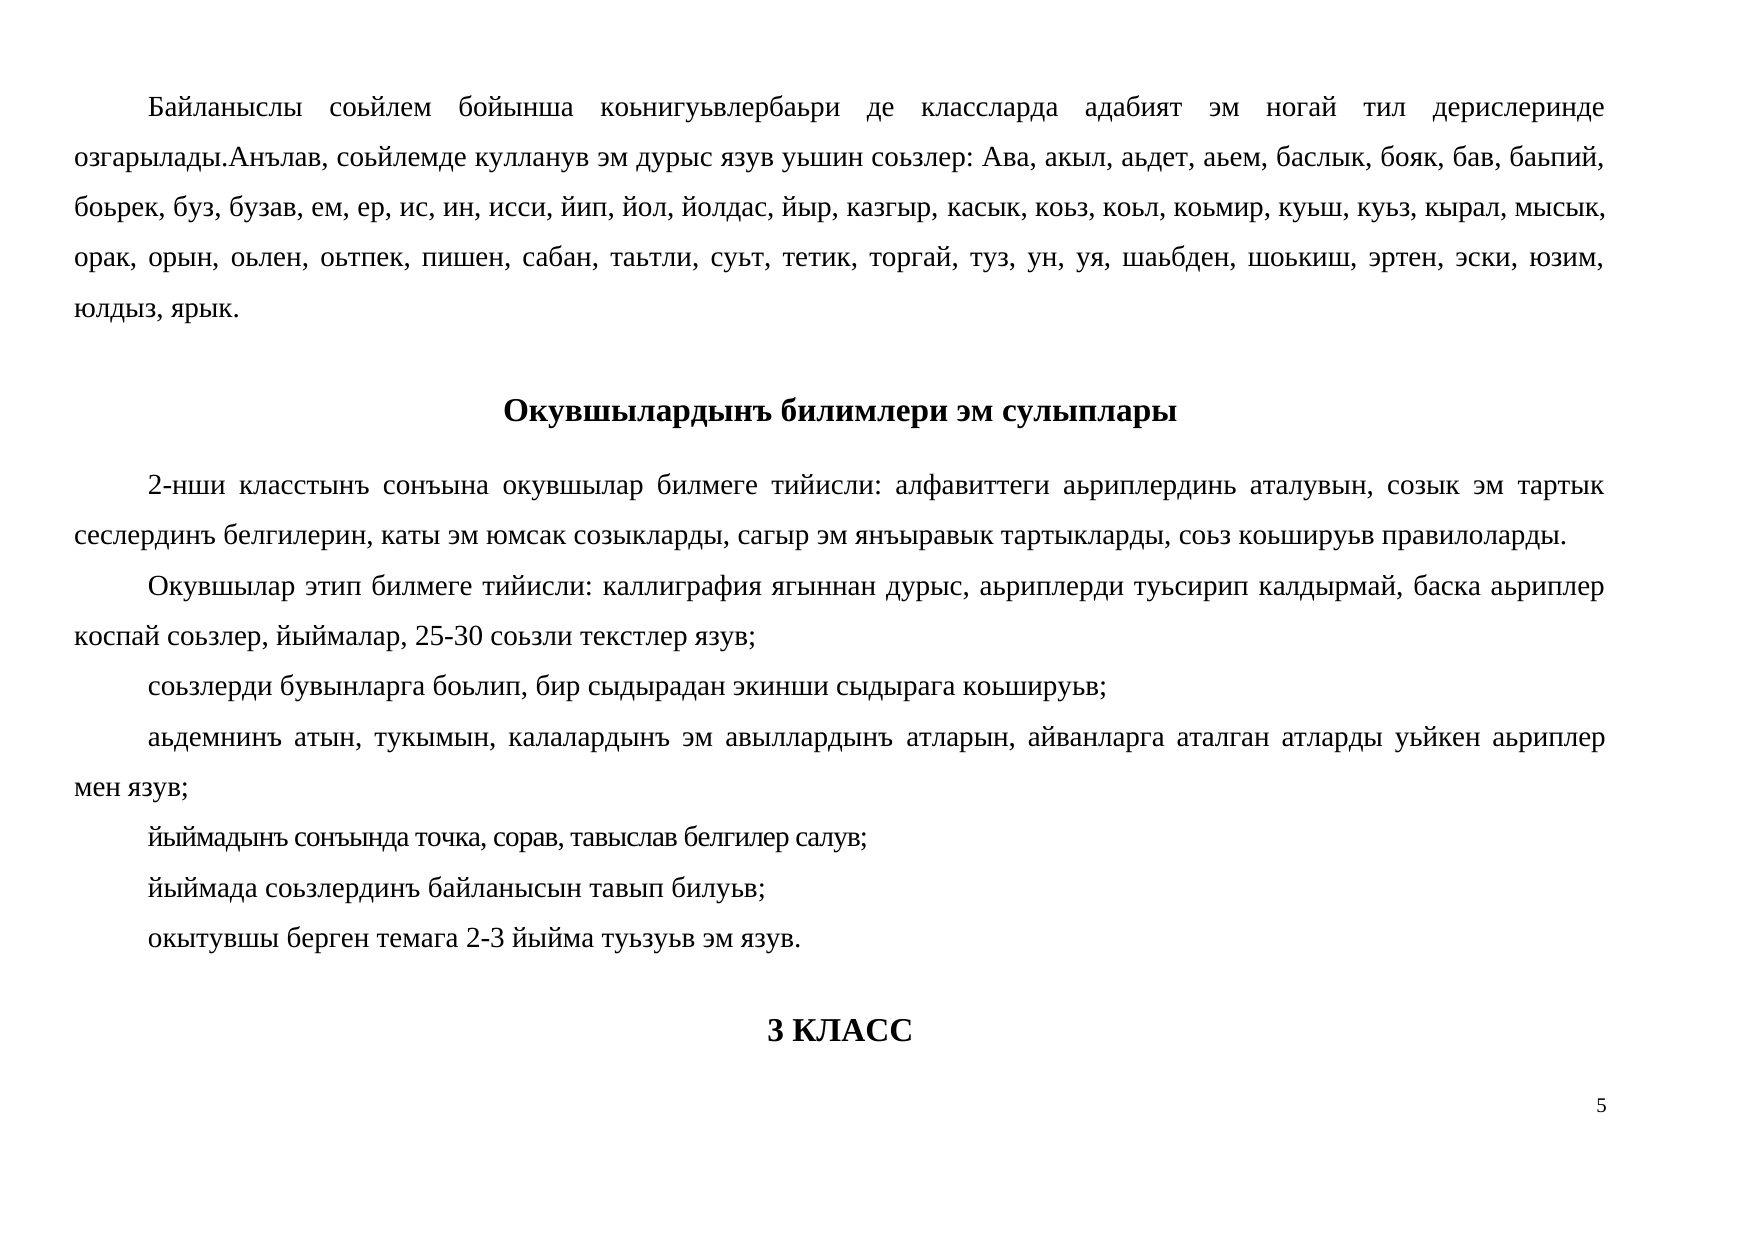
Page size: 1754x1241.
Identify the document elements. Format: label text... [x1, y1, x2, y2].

text Окувшылар этип билмеге тийисли: каллиграфия ягыннан дурыс, аьриплерди туьсирип калдырмай, баска аьриплер коспай соьзлер, йыймалар, 25-30 соьзли текстлер язув; [74, 568, 1606, 652]
text Окувшылардынъ билимлери эм сулыплары [74, 391, 1606, 429]
text 3 КЛАСС [74, 1009, 1606, 1048]
text 2-нши класстынъ сонъына окувшылар билмеге тийисли: алфавиттеги аьриплердинь аталувын, созык эм тартык сеслердинъ белгилерин, каты эм юмсак созыкларды, сагыр эм янъыравык тартыкларды, соьз коьшируьв правилоларды. [74, 467, 1606, 551]
text йыймада соьзлердинъ байланысын тавып билуьв; [74, 870, 1606, 903]
text аьдемнинъ атын, тукымын, калалардынъ эм авыллардынъ атларын, айванларга аталган атларды уьйкен аьриплер мен язув; [74, 719, 1606, 803]
text окытувшы берген темага 2-3 йыйма туьзуьв эм язув. [74, 920, 1606, 953]
text Байланыслы соьйлем бойынша коьнигуьвлербаьри де классларда адабият эм ногай тил дерислеринде озгарылады.Анълав, соьйлемде кулланув эм дурыс язув уьшин соьзлер: Ава, акыл, аьдет, аьем, баслык, бояк, бав, баьпий, боьрек, буз, бузав, ем, ер, ис, ин, исси, йип, йол, йолдас, йыр, казгыр, касык, коьз, коьл, коьмир, куьш, куьз, кырал, мысык, орак, орын, оьлен, оьтпек, пишен, сабан, таьтли, суьт, тетик, торгай, туз, ун, уя, шаьбден, шоькиш, эртен, эски, юзим, юлдыз, ярык. [74, 89, 1606, 323]
text соьзлерди бувынларга боьлип, бир сыдырадан экинши сыдырага коьшируьв; [74, 668, 1606, 702]
text йыймадынъ сонъында точка, сорав, тавыслав белгилер салув; [74, 819, 1606, 853]
